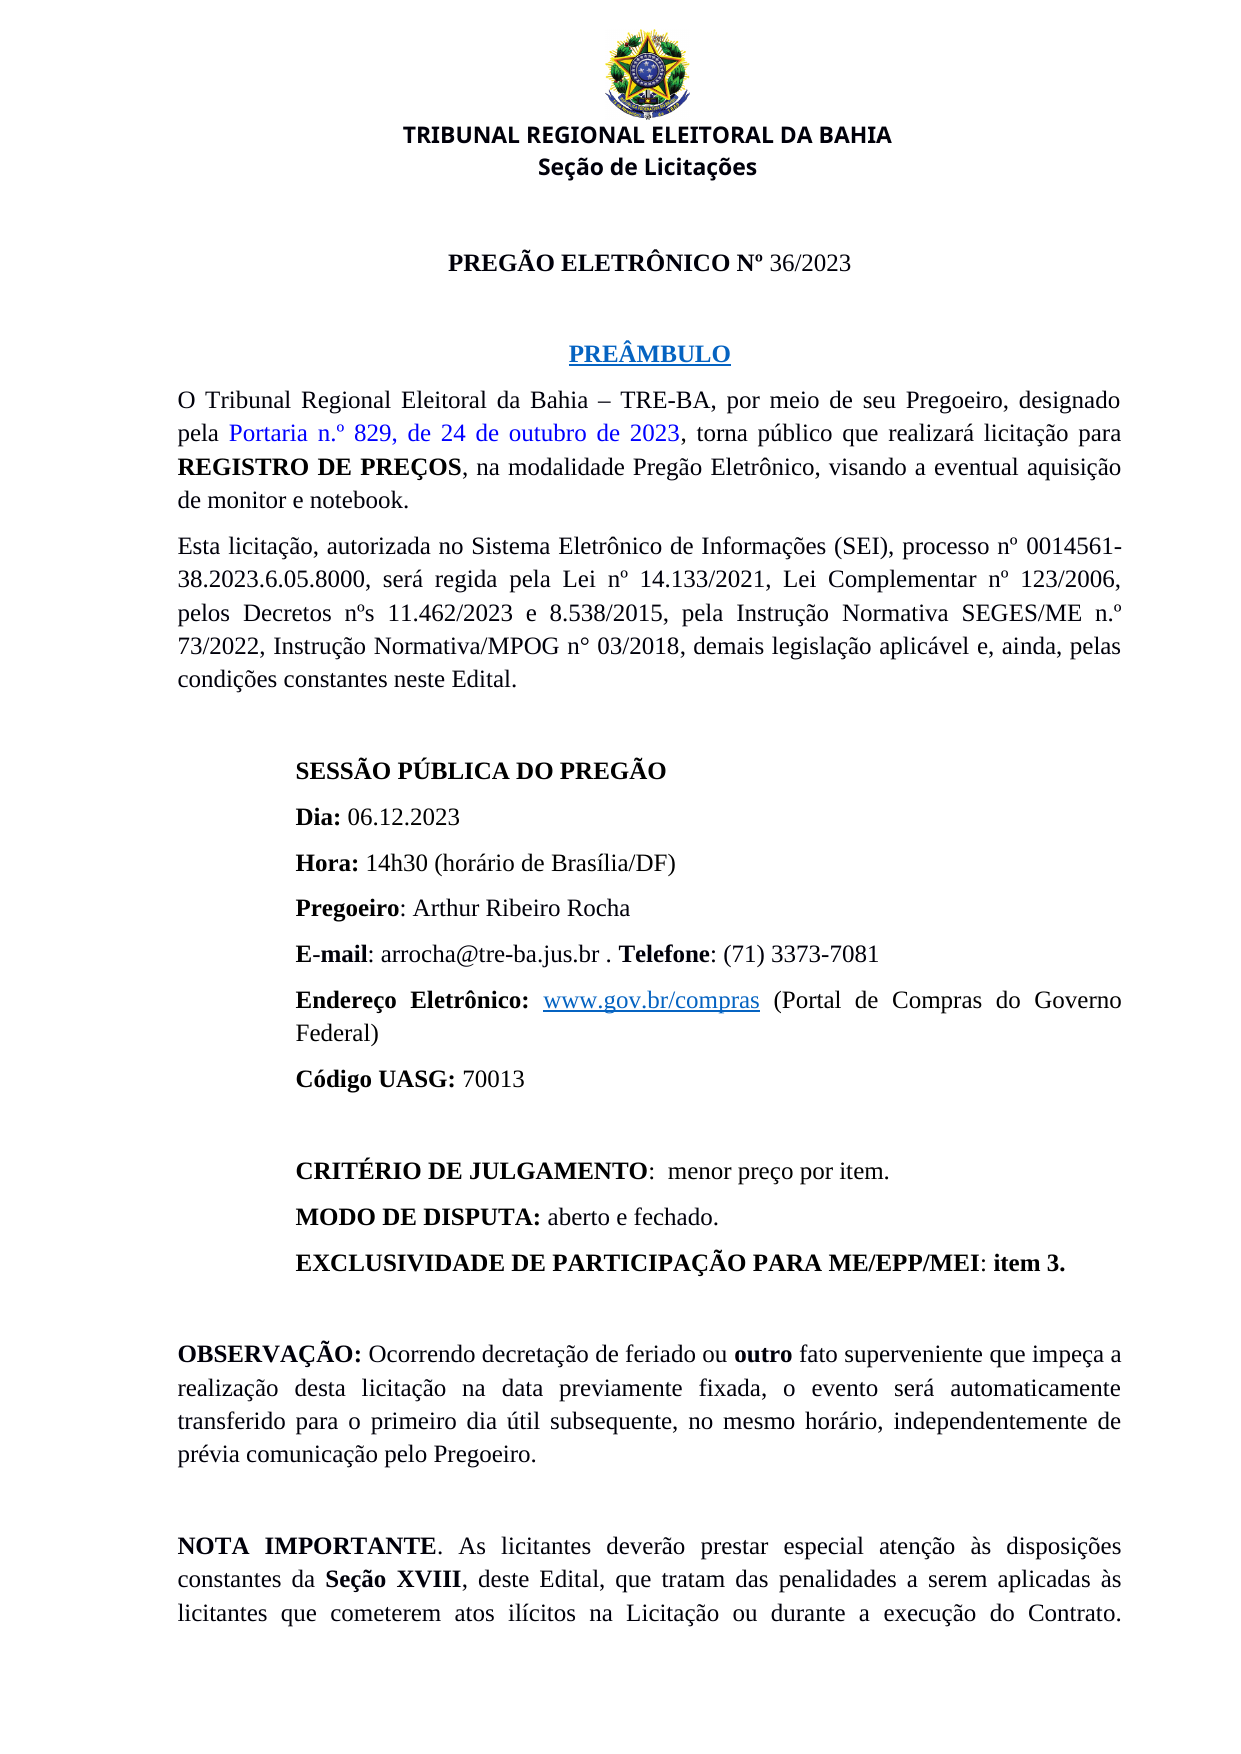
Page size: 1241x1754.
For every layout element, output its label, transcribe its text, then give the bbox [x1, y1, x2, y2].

text Dia: 06.12.2023 [295, 798, 1122, 832]
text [177, 1528, 1122, 1628]
text PREÂMBULO [177, 336, 1122, 369]
text OBSERVAÇÃO: Ocorrendo decretação de feriado ou outro fato superveniente que impeça a realização desta licitação na data previamente fixada, o evento será automaticamente transferido para o primeiro dia útil subsequente, no mesmo horário, independentemente de prévia comunicação pelo Pregoeiro. [177, 1336, 1122, 1469]
text Esta licitação, autorizada no Sistema Eletrônico de Informações (SEI), processo nº , será regida pela Lei nº 14.133/2021, Lei Complementar nº 123/2006, pelos Decretos nºs 11.462/2023 e 8.538/2015, pela Instrução Normativa SEGES/ME n.º 73/2022, Instrução Normativa/MPOG n° 03/2018, demais legislação aplicável e, ainda, pelas condições constantes neste Edital. [177, 528, 1122, 694]
text PREGÃO ELETRÔNICO Nº [177, 244, 1122, 278]
text O Tribunal Regional Eleitoral da Bahia – TRE-BA, por meio de seu Pregoeiro, designado pela Portaria n.º 829, de 24 de outubro de 2023, torna público que realizará licitação para REGISTRO DE PREÇOS, na modalidade Pregão Eletrônico, visando a eventual aquisição de . [177, 382, 1122, 515]
text Código UASG: 70013 [222, 1061, 1122, 1094]
text Endereço Eletrônico: www.gov.br/compras (Portal de Compras do Governo Federal) [295, 982, 1122, 1048]
text EXCLUSIVIDADE DE PARTICIPAÇÃO PARA ME/EPP/MEI: item 3. [295, 1244, 1122, 1278]
text Hora: 14h30 (horário de Brasília/DF) [295, 844, 1122, 878]
text MODO DE DISPUTA: aberto e fechado. [222, 1198, 1122, 1232]
text Pregoeiro: Arthur Ribeiro Rocha [222, 890, 1122, 923]
text SESSÃO PÚBLICA DO PREGÃO [295, 753, 1122, 786]
text CRITÉRIO DE JULGAMENTO: menor preço por item. [222, 1153, 1122, 1186]
text E-mail: arrocha@tre-ba.jus.br . Telefone: (71) 3373-7081 [222, 936, 1122, 969]
